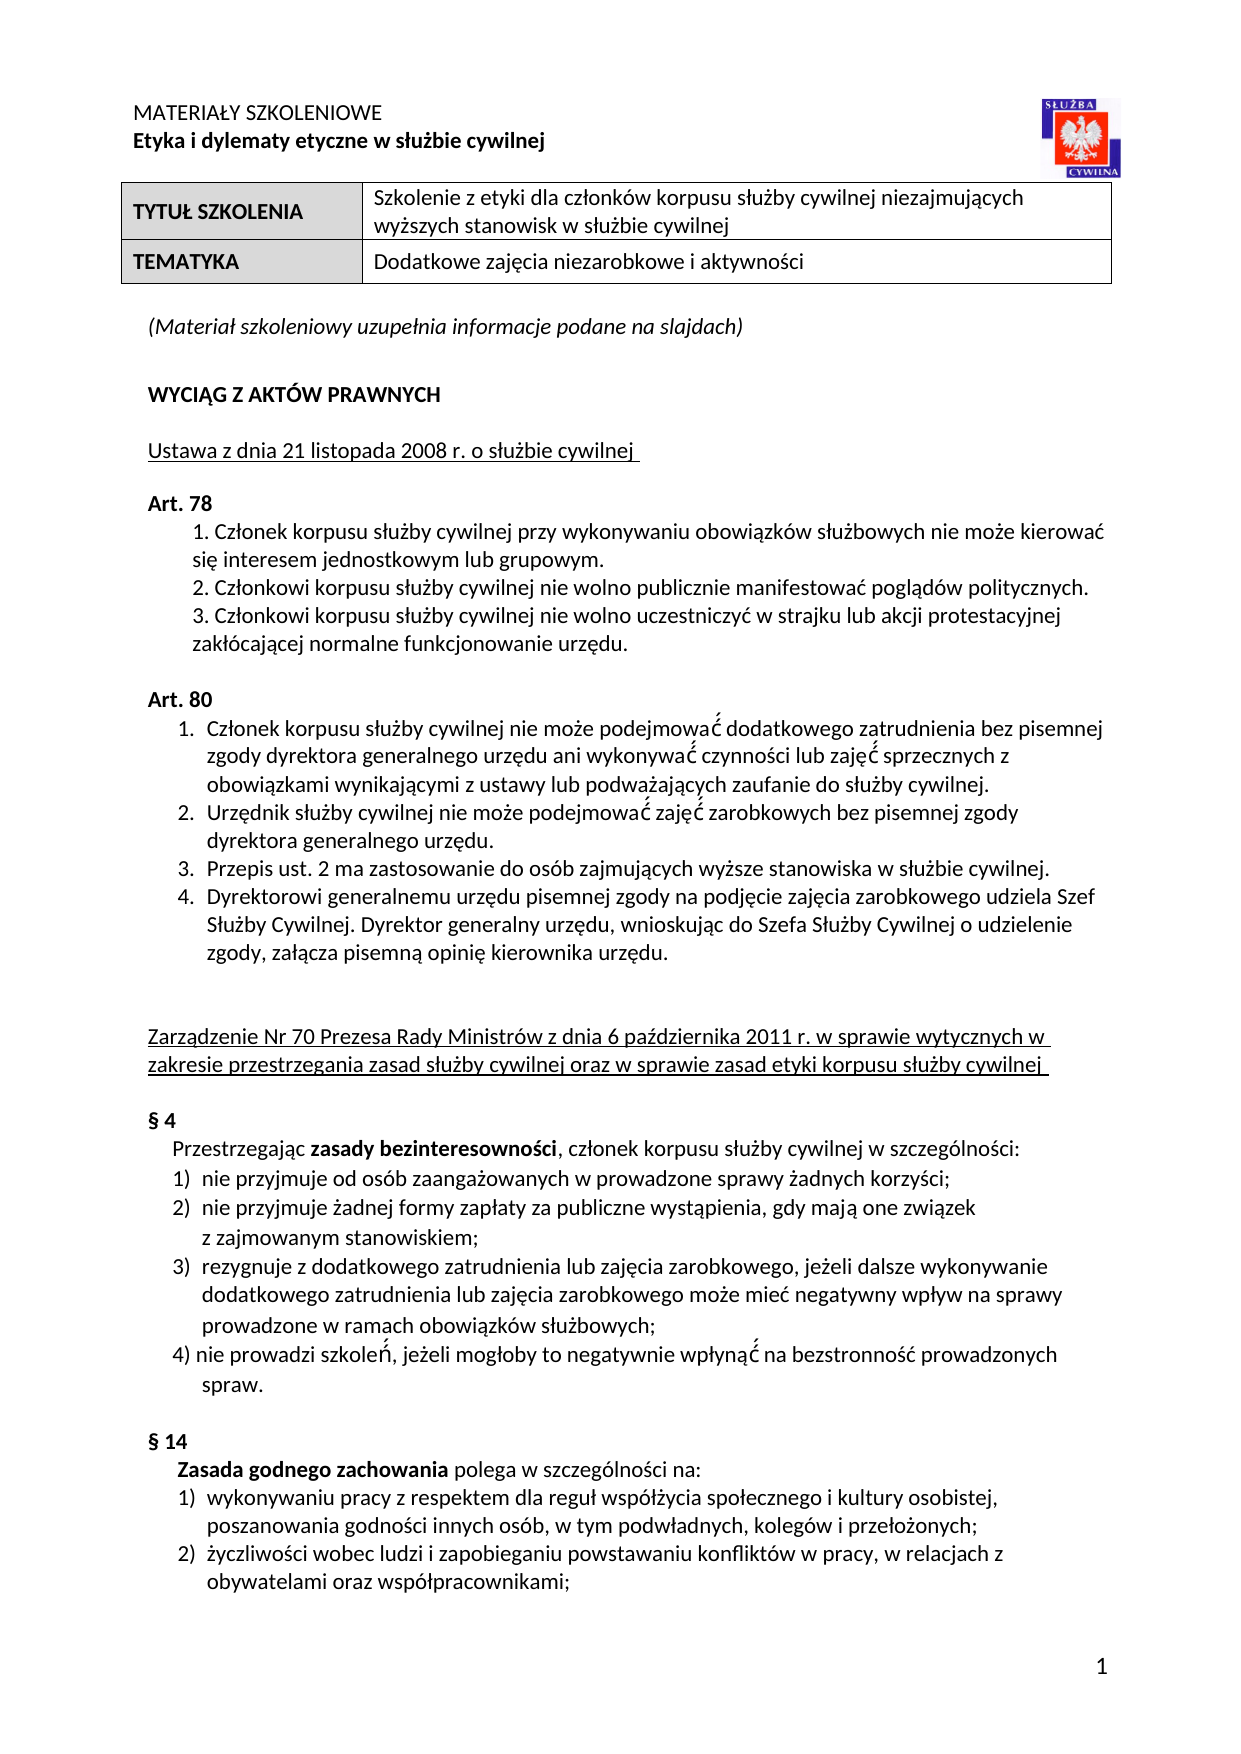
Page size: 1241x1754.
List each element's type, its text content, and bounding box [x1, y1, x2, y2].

text Art. 78 [148, 489, 1108, 517]
text 4) nie prowadzi szkoleń́, jeżeli mogłoby to negatywnie wpłynąć́ na bezstronność prowadzonych spraw. [172, 1340, 1108, 1399]
text (Materiał szkoleniowy uzupełnia informacje podane na slajdach) [148, 312, 1108, 340]
text 1) wykonywaniu pracy z respektem dla reguł współżycia społecznego i kultury osobistej, poszanowania godności innych osób, w tym podwładnych, kolegów i przełożonych; [177, 1483, 1108, 1539]
text Zasada godnego zachowania polega w szczególności na: [177, 1455, 1108, 1483]
text Art. 80 [148, 686, 1108, 714]
text 2) nie przyjmuje żadnej formy zapłaty za publiczne wystąpienia, gdy mają one związek z zajmowanym stanowiskiem; [172, 1193, 1108, 1252]
text 2. Urzędnik służby cywilnej nie może podejmować́ zajęć́ zarobkowych bez pisemnej zgody dyrektora generalnego urzędu. [177, 798, 1108, 854]
table_header TYTUŁ SZKOLENIA [122, 183, 362, 239]
text WYCIĄG Z AKTÓW PRAWNYCH [148, 380, 1108, 408]
text § 4 [148, 1106, 1108, 1134]
text 3) rezygnuje z dodatkowego zatrudnienia lub zajęcia zarobkowego, jeżeli dalsze wykonywanie dodatkowego zatrudnienia lub zajęcia zarobkowego może mieć negatywny wpływ na sprawy prowadzone w ramach obowiązków służbowych; [172, 1252, 1108, 1340]
text 3. Przepis ust. 2 ma zastosowanie do osób zajmujących wyższe stanowiska w służbie cywilnej. [177, 854, 1108, 882]
text § 14 [148, 1427, 1108, 1455]
table_header Szkolenie z etyki dla członków korpusu służby cywilnej niezajmujących wyższych stanowisk w służbie cywilnej [363, 183, 1111, 239]
text 1) nie przyjmuje od osób zaangażowanych w prowadzone sprawy żadnych korzyści; [172, 1162, 1108, 1193]
text Ustawa z dnia 21 listopada 2008 r. o służbie cywilnej [148, 436, 1108, 464]
text 3. Członkowi korpusu służby cywilnej nie wolno uczestniczyć w strajku lub akcji protestacyjnej zakłócającej normalne funkcjonowanie urzędu. [192, 602, 1108, 658]
text Przestrzegając zasady bezinteresowności, członek korpusu służby cywilnej w szczególności: [148, 1134, 1108, 1162]
text Etyka i dylematy etyczne w służbie cywilnej [133, 126, 1040, 154]
text MATERIAŁY SZKOLENIOWE [133, 98, 1040, 126]
text 4. Dyrektorowi generalnemu urzędu pisemnej zgody na podjęcie zajęcia zarobkowego udziela Szef Służby Cywilnej. Dyrektor generalny urzędu, wnioskując do Szefa Służby Cywilnej o udzielenie zgody, załącza pisemną opinię kierownika urzędu. [177, 882, 1108, 966]
table_cell Dodatkowe zajęcia niezarobkowe i aktywności [363, 240, 1111, 283]
text 2) życzliwości wobec ludzi i zapobieganiu powstawaniu konfliktów w pracy, w relacjach z obywatelami oraz współpracownikami; [177, 1539, 1108, 1595]
table_cell TEMATYKA [122, 240, 362, 283]
text 1. Członek korpusu służby cywilnej nie może podejmować́ dodatkowego zatrudnienia bez pisemnej zgody dyrektora generalnego urzędu ani wykonywać́ czynności lub zajęć́ sprzecznych z obowiązkami wynikającymi z ustawy lub podważających zaufanie do służby cywilnej. [177, 714, 1108, 798]
text 2. Członkowi korpusu służby cywilnej nie wolno publicznie manifestować poglądów politycznych. [192, 573, 1108, 602]
picture [1040, 98, 1122, 179]
text 1. Członek korpusu służby cywilnej przy wykonywaniu obowiązków służbowych nie może kierować się interesem jednostkowym lub grupowym. [192, 517, 1108, 573]
text Zarządzenie Nr 70 Prezesa Rady Ministrów z dnia 6 października 2011 r. w sprawie wytycznych w zakresie przestrzegania zasad służby cywilnej oraz w sprawie zasad etyki korpusu służby cywilnej [148, 1022, 1108, 1078]
